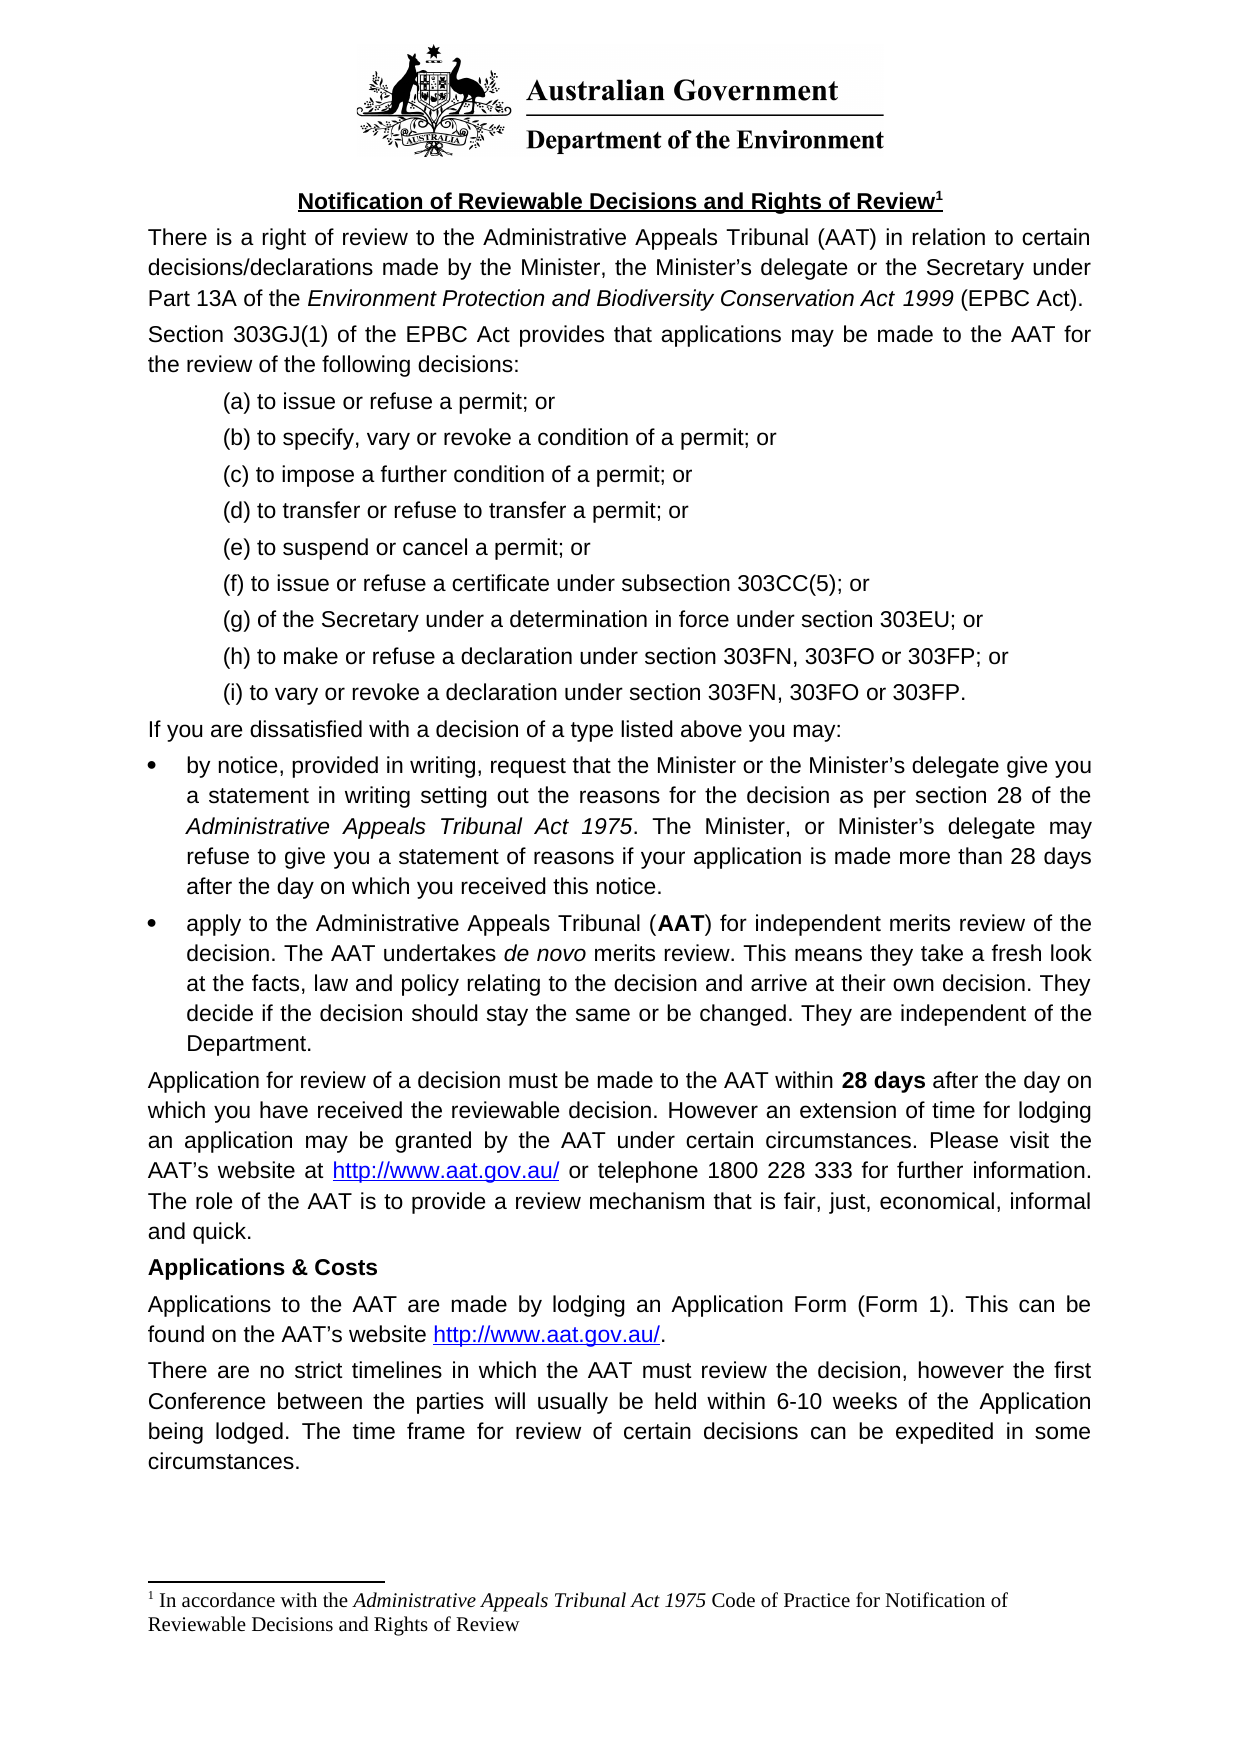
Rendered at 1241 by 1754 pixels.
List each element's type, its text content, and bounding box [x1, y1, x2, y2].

list by notice, provided in writing, request that the Minister or the Minister’s delegate give you a statement in writing setting out the reasons for the decision as per section 28 of the Administrative Appeals Tribunal Act 1975. The Minister, or Minister’s delegate may refuse to give you a statement of reasons if your application is made more than 28 days after the day on which you received this notice. [148, 752, 1092, 899]
text (b) to specify, vary or revoke a condition of a permit; or [223, 424, 1092, 451]
list Application for review of a decision must be made to the AAT within 28 days after the day on which you have received the reviewable decision. However an extension of time for lodging an application may be granted by the AAT under certain circumstances. Please visit the AAT’s website at http://www.aat.gov.au/ or telephone 1800 228 333 for further information. The role of the AAT is to provide a review mechanism that is fair, just, economical, informal and quick. [148, 1067, 1092, 1244]
list apply to the Administrative Appeals Tribunal (AAT) for independent merits review of the decision. The AAT undertakes de novo merits review. This means they take a fresh look at the facts, law and policy relating to the decision and arrive at their own decision. They decide if the decision should stay the same or be changed. They are independent of the Department. [148, 909, 1092, 1057]
text (f) to issue or refuse a certificate under subsection 303CC(5); or [223, 570, 1092, 596]
text (h) to make or refuse a declaration under section 303FN, 303FO or 303FP; or [223, 643, 1092, 669]
list If you are dissatisfied with a decision of a type listed above you may: [148, 716, 1092, 742]
text Applications & Costs [148, 1254, 1092, 1281]
text (a) to issue or refuse a permit; or [223, 388, 1092, 414]
text (e) to suspend or cancel a permit; or [223, 533, 1092, 560]
picture [356, 44, 884, 157]
text There are no strict timelines in which the AAT must review the decision, however the first Conference between the parties will usually be held within 6-10 weeks of the Application being lodged. The time frame for review of certain decisions can be expedited in some circumstances. [148, 1357, 1092, 1474]
text There is a right of review to the Administrative Appeals Tribunal (AAT) in relation to certain decisions/declarations made by the Minister, the Minister’s delegate or the Secretary under Part 13A of the Environment Protection and Biodiversity Conservation Act 1999 (EPBC Act). [148, 224, 1092, 311]
text (g) of the Secretary under a determination in force under section 303EU; or [223, 606, 1092, 633]
text (c) to impose a further condition of a permit; or [223, 461, 1092, 487]
text Section 303GJ(1) of the EPBC Act provides that applications may be made to the AAT for the review of the following decisions: [148, 321, 1092, 378]
text (i) to vary or revoke a declaration under section 303FN, 303FO or 303FP. [223, 679, 1092, 706]
text Applications to the AAT are made by lodging an Application Form (Form 1). This can be found on the AAT’s website http://www.aat.gov.au/. [148, 1291, 1092, 1347]
text (d) to transfer or refuse to transfer a permit; or [223, 497, 1092, 523]
text Notification of Reviewable Decisions and Rights of Review [148, 188, 1092, 214]
